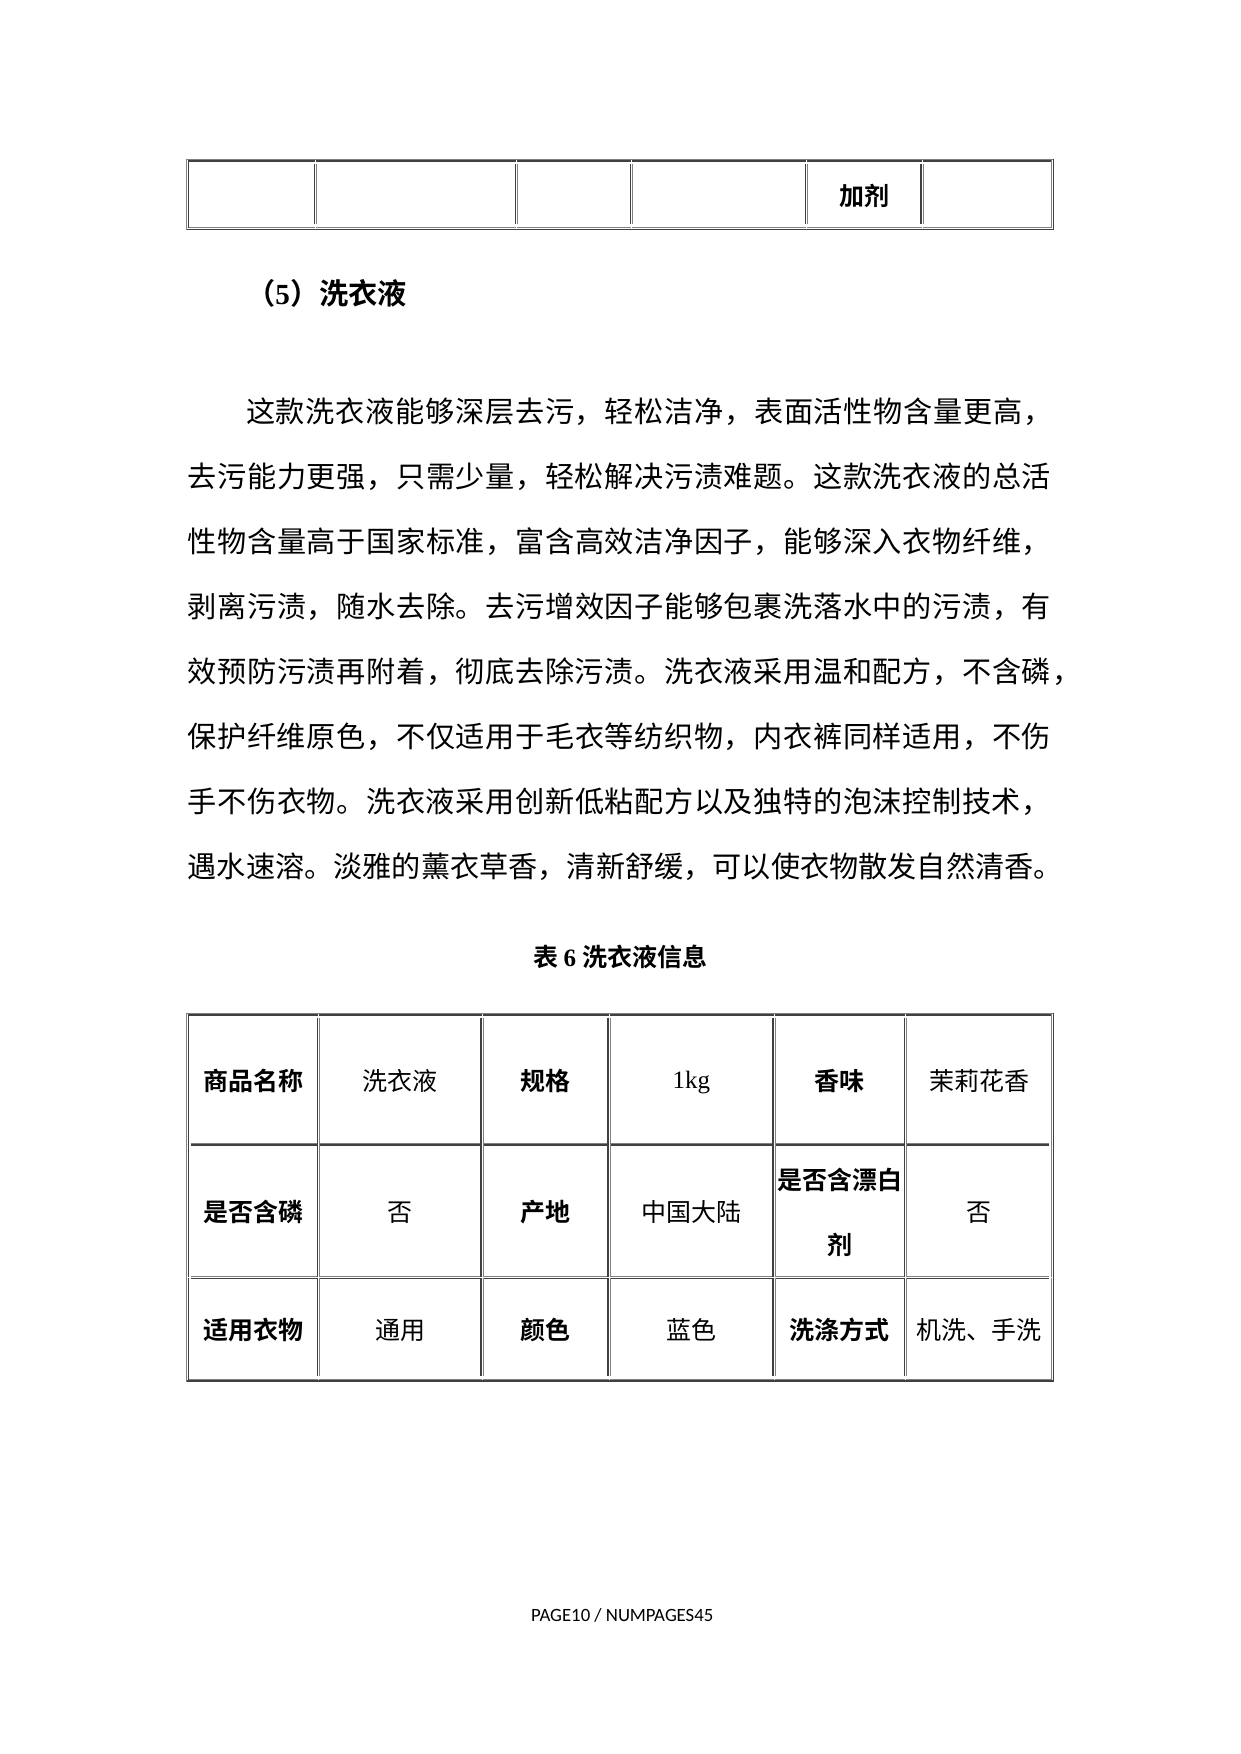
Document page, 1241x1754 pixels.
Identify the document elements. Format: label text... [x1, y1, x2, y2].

table_header 规格 [482, 1015, 609, 1143]
table_cell 否 [320, 1146, 480, 1276]
table_cell 通用 [631, 160, 806, 227]
table_cell 产地 [484, 1146, 607, 1276]
subtitle 洗衣液 [187, 259, 1053, 324]
table_cell 否 [922, 161, 1051, 227]
table_cell 是否含漂白剂 [776, 1146, 904, 1276]
table_cell 否 [907, 1143, 1051, 1276]
table_cell 蓝色 [609, 1279, 774, 1379]
table_cell 中国大陆 [611, 1146, 772, 1276]
table_cell 是否有添加剂 [806, 160, 922, 227]
table_cell 是否含磷 [189, 1143, 317, 1276]
text 表6 洗衣液信息 [187, 923, 1053, 988]
table_cell 适用衣物 [189, 1276, 318, 1379]
table_header 商品名称 [189, 1016, 318, 1143]
table_cell 机洗、手洗 [905, 1276, 1051, 1379]
table_cell 是否含芯 [189, 162, 315, 227]
table_header 茉莉花香 [905, 1014, 1051, 1143]
table_cell 通用 [318, 1279, 482, 1379]
text 这款洗衣液能够深层去污，轻松洁净，表面活性物含量更高，去污能力更强，只需少量，轻松解决污渍难题。这款洗衣液的总活性物含量高于国家标准，富含高效洁净因子，能够深入衣物纤维，剥离污渍，随水去除。去污增效因子能够包裹洗落水中的污渍，有效预防污渍再附着，彻底去除污渍。洗衣液采用温和配方，不含磷，保护纤维原色，不仅适用于毛衣等纺织物，内衣裤同样适用，不伤手不伤衣物。洗衣液采用创新低粘配方以及独特的泡沫控制技术，遇水速溶。淡雅的薰衣草香，清新舒缓，可以使衣物散发自然清香。 [187, 378, 1053, 898]
table_header 香味 [774, 1015, 905, 1143]
table_header 洗衣液 [318, 1015, 482, 1143]
table_header 1kg [609, 1015, 774, 1143]
table_cell 洗涤方式 [774, 1279, 905, 1379]
table_cell 使用人群 [516, 160, 631, 227]
table_cell 颜色 [482, 1279, 609, 1379]
table_cell 无芯卷纸 [315, 160, 516, 227]
